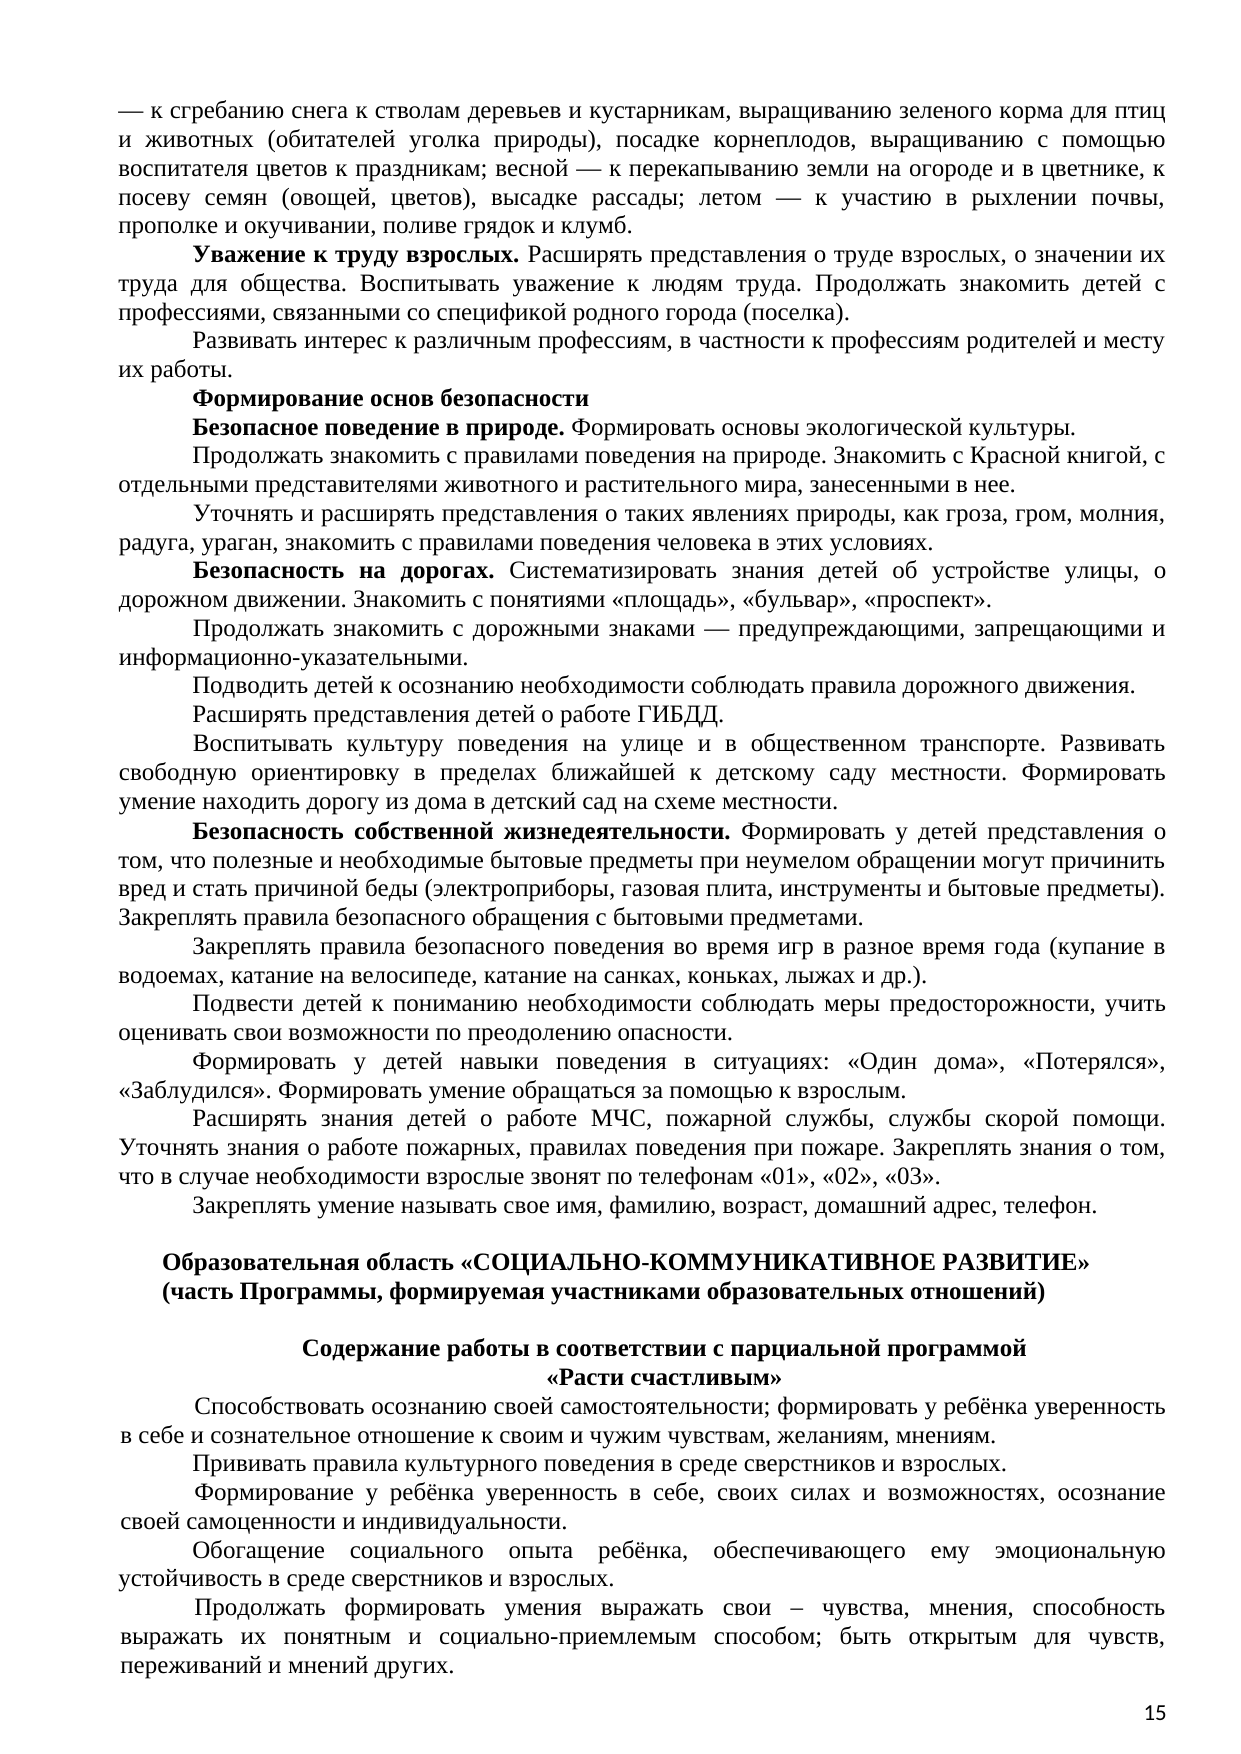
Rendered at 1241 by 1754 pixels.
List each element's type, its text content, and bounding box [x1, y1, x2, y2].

text Безопасное поведение в природе. Формировать основы экологической культуры. [118, 412, 1167, 441]
text Безопасность собственной жизнедеятельности. Формировать у детей представления о том, что полезные и необходимые бытовые предметы при неумелом обращении могут причинить вред и стать причиной беды (электроприборы, газовая плита, инструменты и бытовые предметы). Закреплять правила безопасного обращения с бытовыми предметами. [118, 816, 1167, 931]
text Способствовать осознанию своей самостоятельности; формировать у ребёнка уверенность в себе и сознательное отношение к своим и чужим чувствам, желаниям, мнениям. [120, 1391, 1167, 1448]
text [118, 96, 1166, 239]
text Подвести детей к пониманию необходимости соблюдать меры предосторожности, учить оценивать свои возможности по преодолению опасности. [118, 988, 1167, 1046]
text Прививать правила культурного поведения в среде сверстников и взрослых. [118, 1448, 1167, 1477]
text Расширять знания детей о работе МЧС, пожарной службы, службы скорой помощи. Уточнять знания о работе пожарных, правилах поведения при пожаре. Закреплять знания о том, что в случае необходимости взрослые звонят по телефонам «01», «02», «03». [118, 1103, 1167, 1190]
text Закреплять умение называть свое имя, фамилию, возраст, домашний адрес, телефон. [118, 1190, 1167, 1218]
text Продолжать знакомить с дорожными знаками — предупреждающими, запрещающими и информационно-указательными. [119, 613, 1167, 671]
text Подводить детей к осознанию необходимости соблюдать правила дорожного движения. [118, 671, 1167, 699]
text Формировать у детей навыки поведения в ситуациях: «Один дома», «Потерялся», «Заблудился». Формировать умение обращаться за помощью к взрослым. [118, 1046, 1167, 1103]
text Обогащение социального опыта ребёнка, обеспечивающего ему эмоциональную устойчивость в среде сверстников и взрослых. [118, 1535, 1167, 1592]
text Продолжать формировать умения выражать свои – чувства, мнения, способность выражать их понятным и социально-приемлемым способом; быть открытым для чувств, переживаний и мнений других. [120, 1592, 1167, 1678]
text (часть Программы, формируемая участниками образовательных отношений) [120, 1276, 1167, 1305]
text Уточнять и расширять представления о таких явлениях природы, как гроза, гром, молния, радуга, ураган, знакомить с правилами поведения человека в этих условиях. [119, 498, 1167, 556]
text Развивать интерес к различным профессиям, в частности к профессиям родителей и месту их работы. [118, 326, 1167, 383]
text Расширять представления детей о работе ГИБДД. [118, 699, 1167, 728]
text Воспитывать культуру поведения на улице и в общественном транспорте. Развивать свободную ориентировку в пределах ближайшей к детскому саду местности. Формировать умение находить дорогу из дома в детский сад на схеме местности. [119, 728, 1167, 816]
text Содержание работы в соответствии с парциальной программой [120, 1333, 1167, 1362]
text Образовательная область «СОЦИАЛЬНО-КОММУНИКАТИВНОЕ РАЗВИТИЕ» [120, 1247, 1167, 1276]
text Уважение к труду взрослых. Расширять представления о труде взрослых, о значении их труда для общества. Воспитывать уважение к людям труда. Продолжать знакомить детей с профессиями, связанными со спецификой родного города (поселка). [118, 239, 1167, 326]
text «Расти счастливым» [120, 1362, 1167, 1391]
text Безопасность на дорогах. Систематизировать знания детей об устройстве улицы, о дорожном движении. Знакомить с понятиями «площадь», «бульвар», «проспект». [119, 556, 1167, 613]
text Формирование у ребёнка уверенность в себе, своих силах и возможностях, осознание своей самоценности и индивидуальности. [120, 1477, 1167, 1535]
text Формирование основ безопасности [118, 383, 1167, 412]
text Продолжать знакомить с правилами поведения на природе. Знакомить с Красной книгой, с отдельными представителями животного и растительного мира, занесенными в нее. [118, 441, 1167, 498]
text Закреплять правила безопасного поведения во время игр в разное время года (купание в водоемах, катание на велосипеде, катание на санках, коньках, лыжах и др.). [118, 931, 1167, 988]
